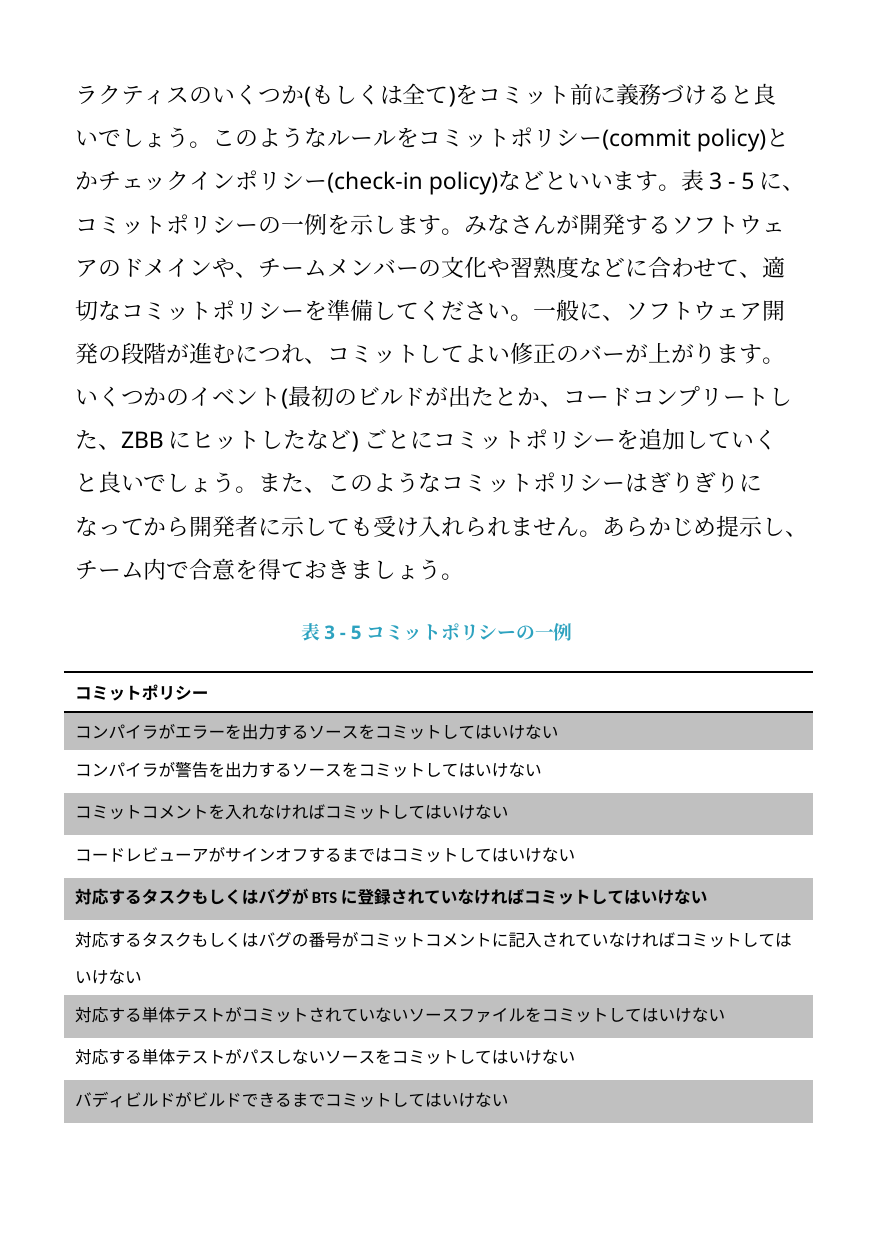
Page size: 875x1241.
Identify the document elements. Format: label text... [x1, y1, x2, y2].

table_header コミットポリシー [64, 673, 813, 711]
table_cell バディビルドがビルドできるまでコミットしてはいけない [64, 1080, 813, 1123]
table_cell コードレビューアがサインオフするまではコミットしてはいけない [64, 835, 813, 878]
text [75, 75, 799, 587]
table_cell コンパイラがエラーを出力するソースをコミットしてはいけない [64, 713, 813, 750]
table_cell 対応する単体テストがコミットされていないソースファイルをコミットしてはいけない [64, 995, 813, 1038]
table_cell コンパイラが警告を出力するソースをコミットしてはいけない [64, 750, 813, 793]
table_cell コミットコメントを入れなければコミットしてはいけない [64, 793, 813, 835]
table_cell 対応する単体テストがパスしないソースをコミットしてはいけない [64, 1038, 813, 1080]
table_cell 対応するタスクもしくはバグの番号がコミットコメントに記入されていなければコミットしてはいけない [64, 920, 813, 995]
text 表3 - 5 コミットポリシーの一例 [75, 613, 799, 650]
table_cell 対応するタスクもしくはバグがBTSに登録されていなければコミットしてはいけない [64, 878, 813, 920]
